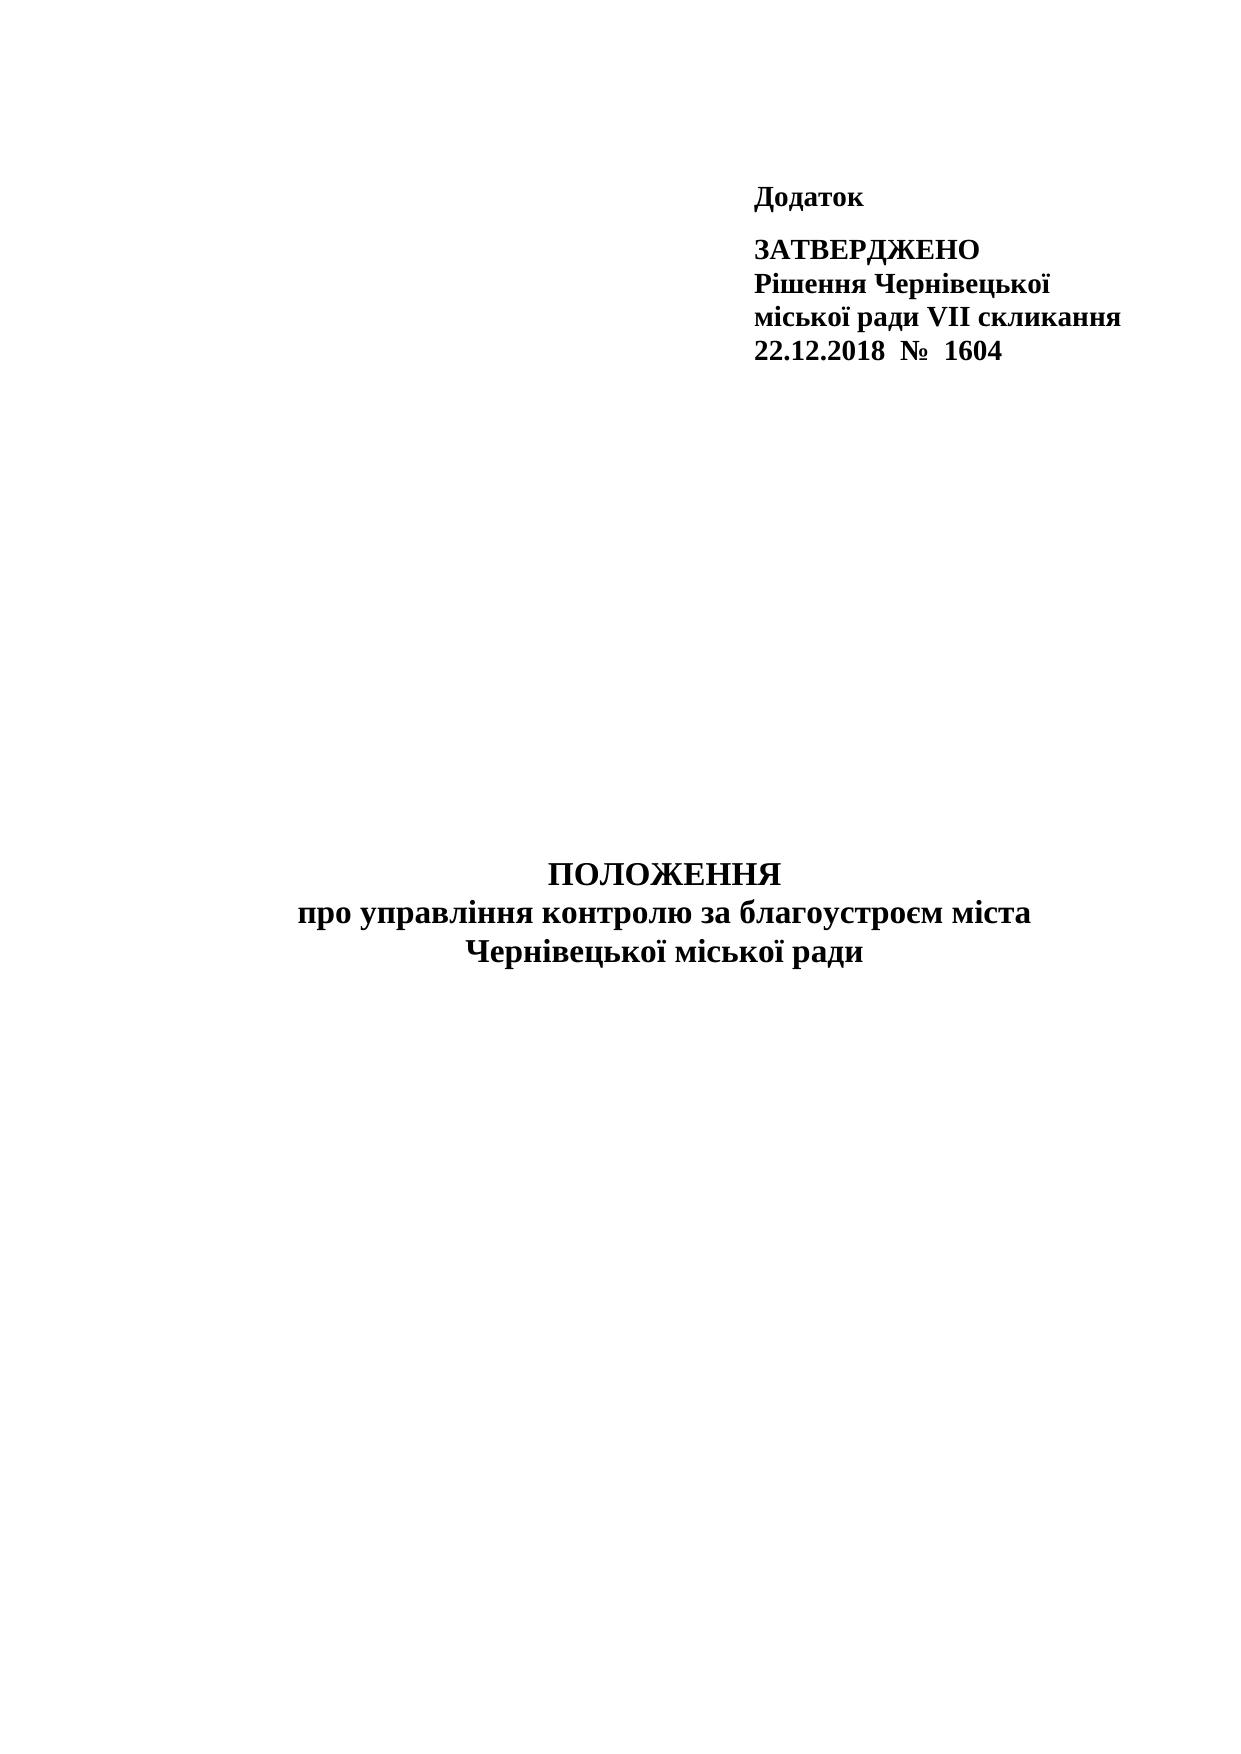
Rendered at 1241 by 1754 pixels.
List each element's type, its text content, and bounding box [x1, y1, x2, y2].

text Чернівецької міської ради [177, 931, 1152, 969]
text ПОЛОЖЕННЯ [177, 854, 1152, 893]
text про управління контролю за благоустроєм міста [177, 893, 1152, 931]
table_header Додаток ЗАТВЕРДЖЕНО Рішення Чернівецької міської ради VIІ скликання 22.12.2018 № 1604 [743, 180, 1148, 366]
